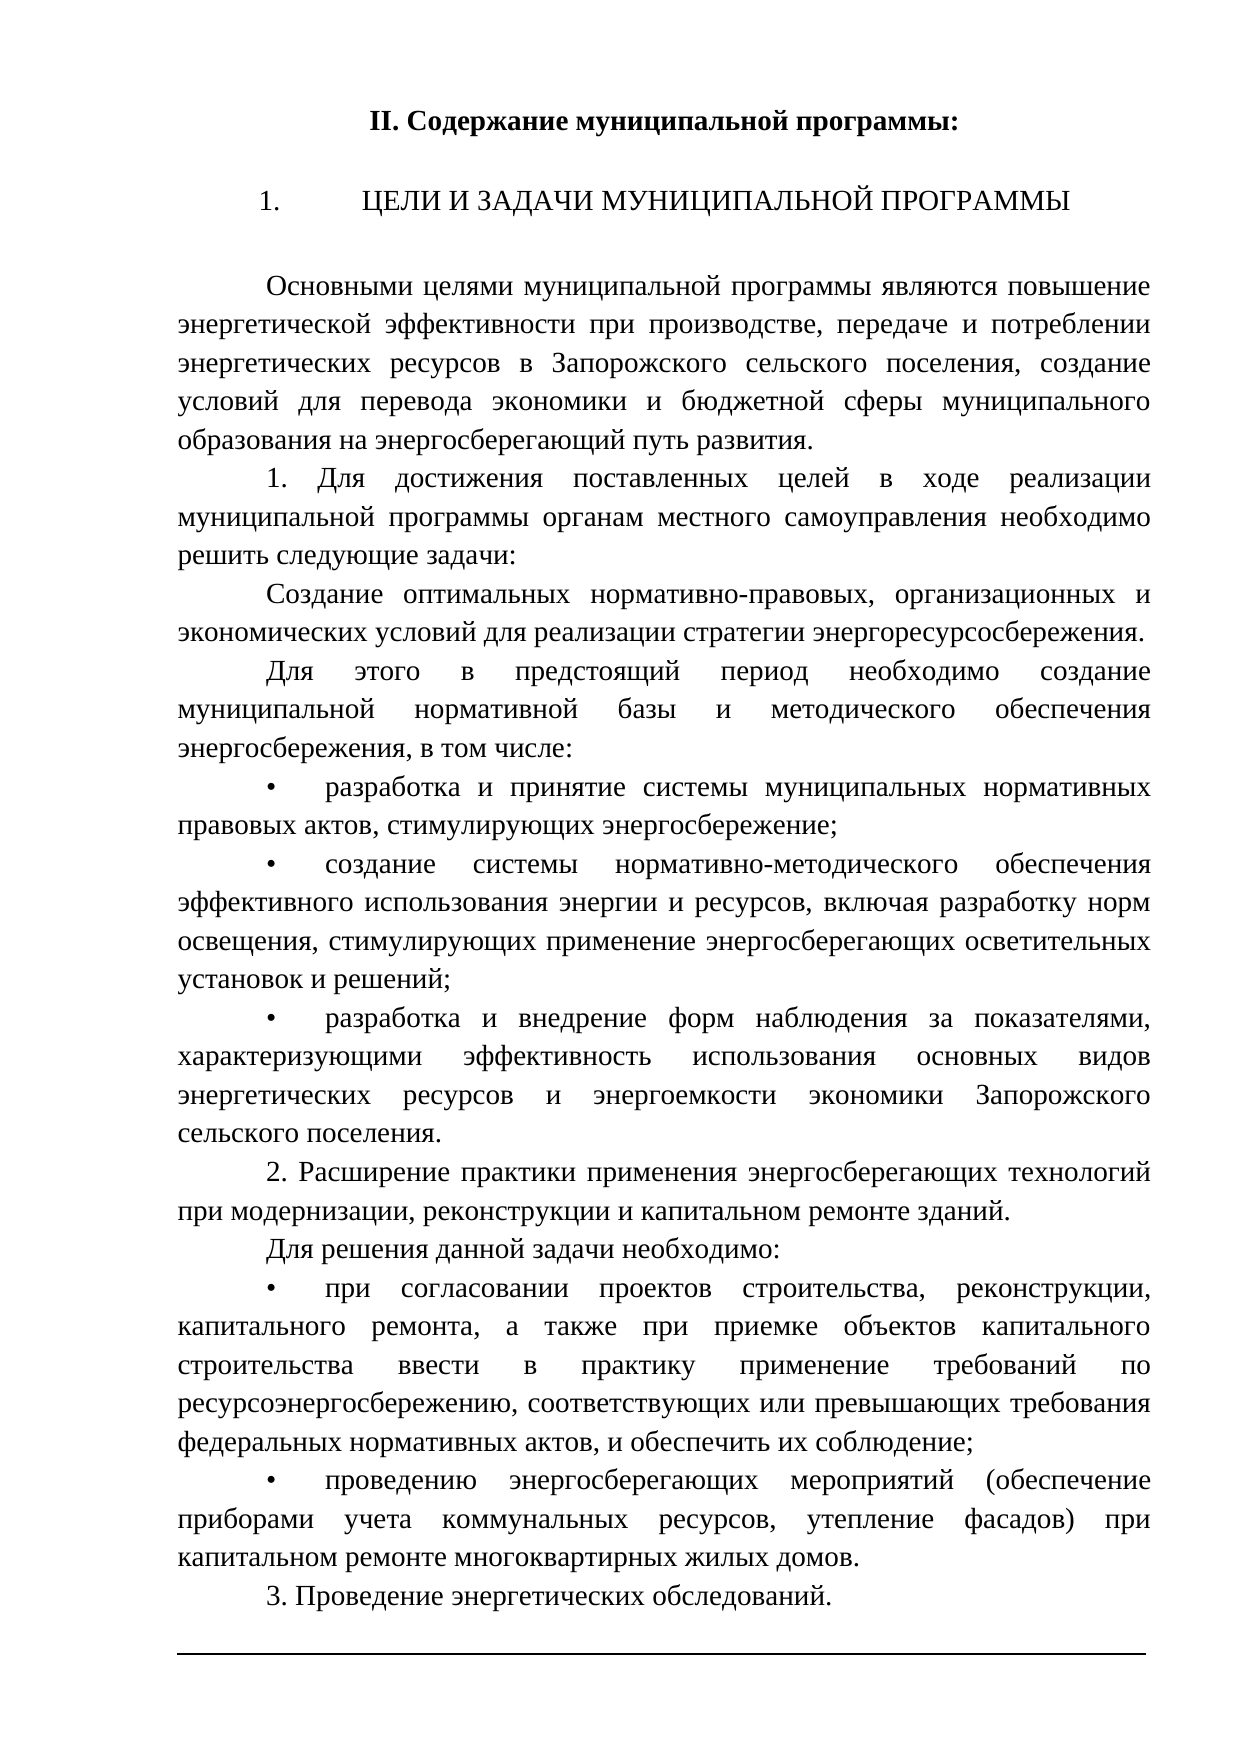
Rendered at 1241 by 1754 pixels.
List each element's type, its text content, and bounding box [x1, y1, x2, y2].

text Создание оптимальных нормативно-правовых, организационных и экономических условий для реализации стратегии энергоресурсосбережения. [177, 576, 1152, 648]
text • проведению энергосберегающих мероприятий (обеспечение приборами учета коммунальных ресурсов, утепление фасадов) при капитальном ремонте многоквартирных жилых домов. [177, 1462, 1152, 1573]
text 3. Проведение энергетических обследований. [177, 1578, 1152, 1612]
text • разработка и внедрение форм наблюдения за показателями, характеризующими эффективность использования основных видов энергетических ресурсов и энергоемкости экономики Запорожского сельского поселения. [177, 1000, 1152, 1149]
text 1. Для достижения поставленных целей в ходе реализации муниципальной программы органам местного самоуправления необходимо решить следующие задачи: [177, 460, 1152, 571]
text • создание системы нормативно-методического обеспечения эффективного использования энергии и ресурсов, включая разработку норм освещения, стимулирующих применение энергосберегающих осветительных установок и решений; [177, 846, 1152, 995]
text II. Содержание муниципальной программы: [177, 103, 1152, 137]
subtitle Цели и задачи муниципальной программы [177, 183, 1152, 217]
text • разработка и принятие системы муниципальных нормативных правовых актов, стимулирующих энергосбережение; [177, 769, 1152, 841]
text Для решения данной задачи необходимо: [177, 1231, 1152, 1265]
text Основными целями муниципальной программы являются повышение энергетической эффективности при производстве, передаче и потреблении энергетических ресурсов в Запорожского сельского поселения, создание условий для перевода экономики и бюджетной сферы муниципального образования на энергосберегающий путь развития. [177, 268, 1152, 455]
text • при согласовании проектов строительства, реконструкции, капитального ремонта, а также при приемке объектов капитального строительства ввести в практику применение требований по ресурсоэнергосбережению, соответствующих или превышающих требования федеральных нормативных актов, и обеспечить их соблюдение; [177, 1270, 1152, 1457]
text Для этого в предстоящий период необходимо создание муниципальной нормативной базы и методического обеспечения энергосбережения, в том числе: [177, 653, 1152, 764]
text 2. Расширение практики применения энергосберегающих технологий при модернизации, реконструкции и капитальном ремонте зданий. [177, 1154, 1152, 1226]
